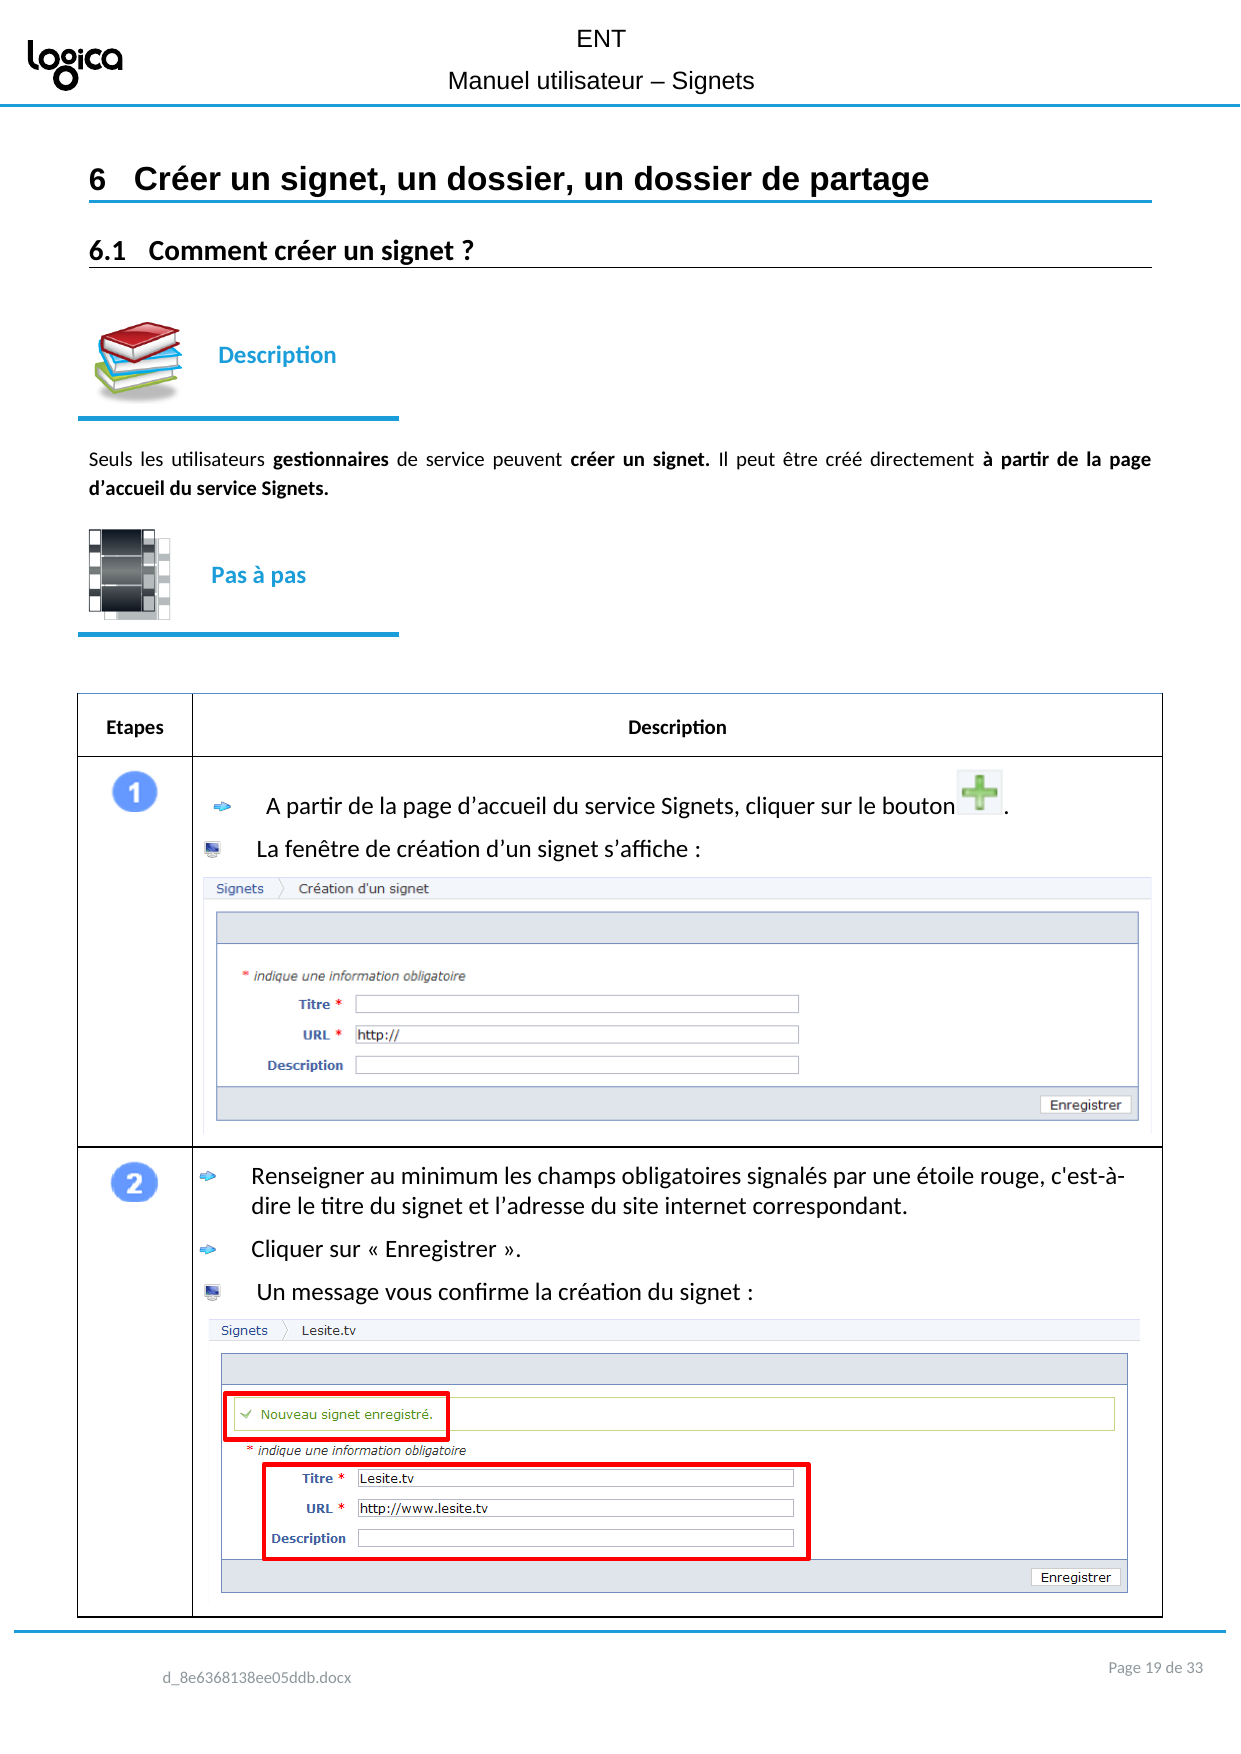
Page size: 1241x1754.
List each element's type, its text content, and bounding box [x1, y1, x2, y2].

table_header Description [193, 694, 1162, 756]
subtitle Créer un signet, un dossier, un dossier de partage [89, 160, 1152, 200]
table_header [78, 294, 207, 416]
picture [88, 306, 187, 404]
picture [199, 1167, 216, 1185]
picture [213, 798, 231, 815]
picture [956, 769, 1003, 815]
picture [204, 1284, 221, 1301]
table_cell Renseigner au minimum les champs obligatoires signalés par une étoile rouge, c'est-à-dire le titre du signet et l’adresse du site internet correspondant. Cliquer sur « Enregistrer ». Un message vous confirme la création du signet : [193, 1148, 1162, 1616]
table_header Pas à pas [200, 517, 399, 632]
picture [204, 841, 221, 858]
picture [88, 529, 180, 620]
table_header Etapes [78, 694, 192, 756]
picture [203, 876, 1152, 1134]
picture [208, 1319, 1140, 1604]
table_header Description [207, 294, 399, 416]
picture [108, 1161, 162, 1202]
table_cell [78, 1148, 192, 1616]
table_cell [78, 757, 192, 1146]
picture [199, 1241, 216, 1258]
text Seuls les utilisateurs gestionnaires de service peuvent créer un signet. Il peut être créé directement à partir de la page d’accueil du service Signets. [89, 446, 1152, 500]
subtitle Comment créer un signet ? [89, 240, 1152, 267]
table_cell A partir de la page d’accueil du service Signets, cliquer sur le bouton. La fenêtre de création d’un signet s’affiche : [193, 757, 1162, 1146]
table_header [78, 517, 200, 632]
picture [109, 770, 161, 812]
